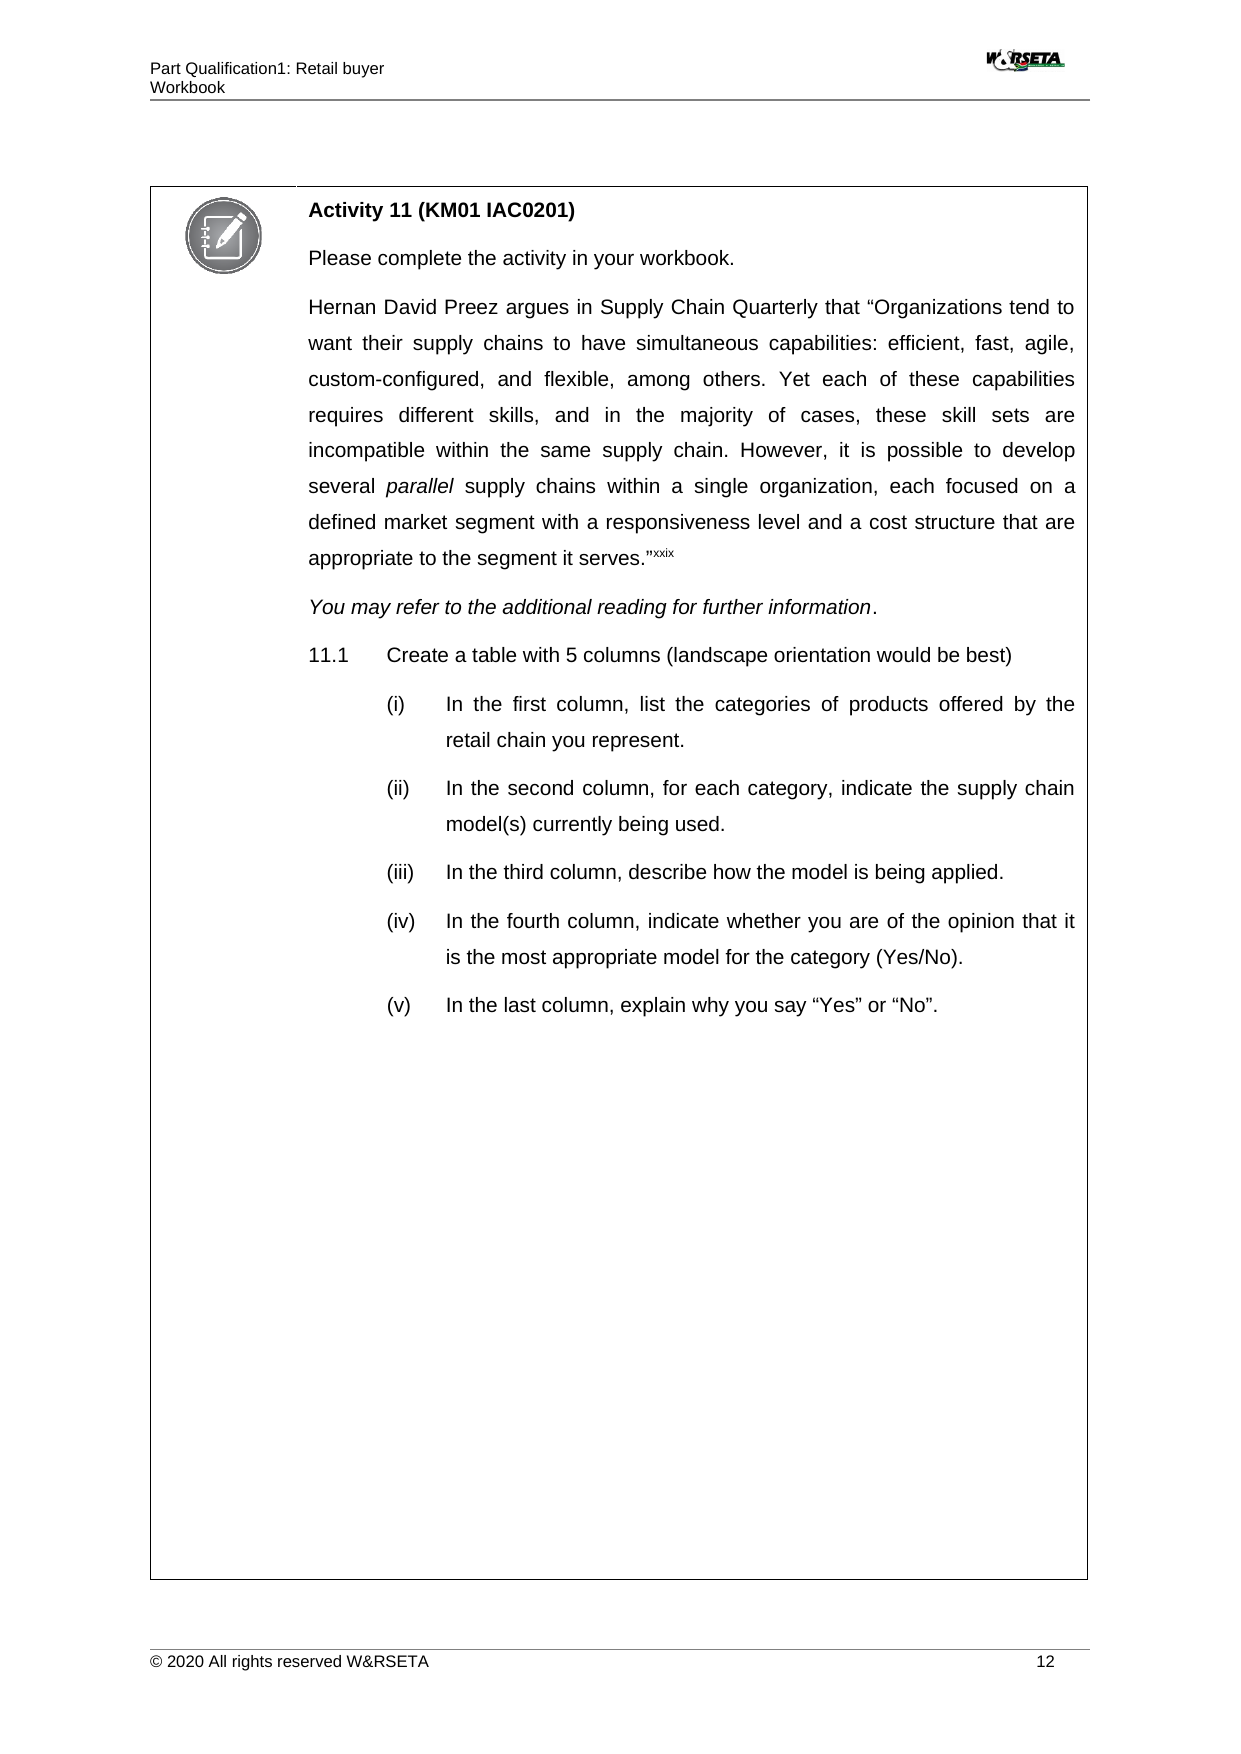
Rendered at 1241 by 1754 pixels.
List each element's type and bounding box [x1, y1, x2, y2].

picture [185, 197, 262, 274]
table_header [151, 187, 296, 1579]
picture [986, 49, 1065, 72]
table_header [297, 187, 1087, 1579]
